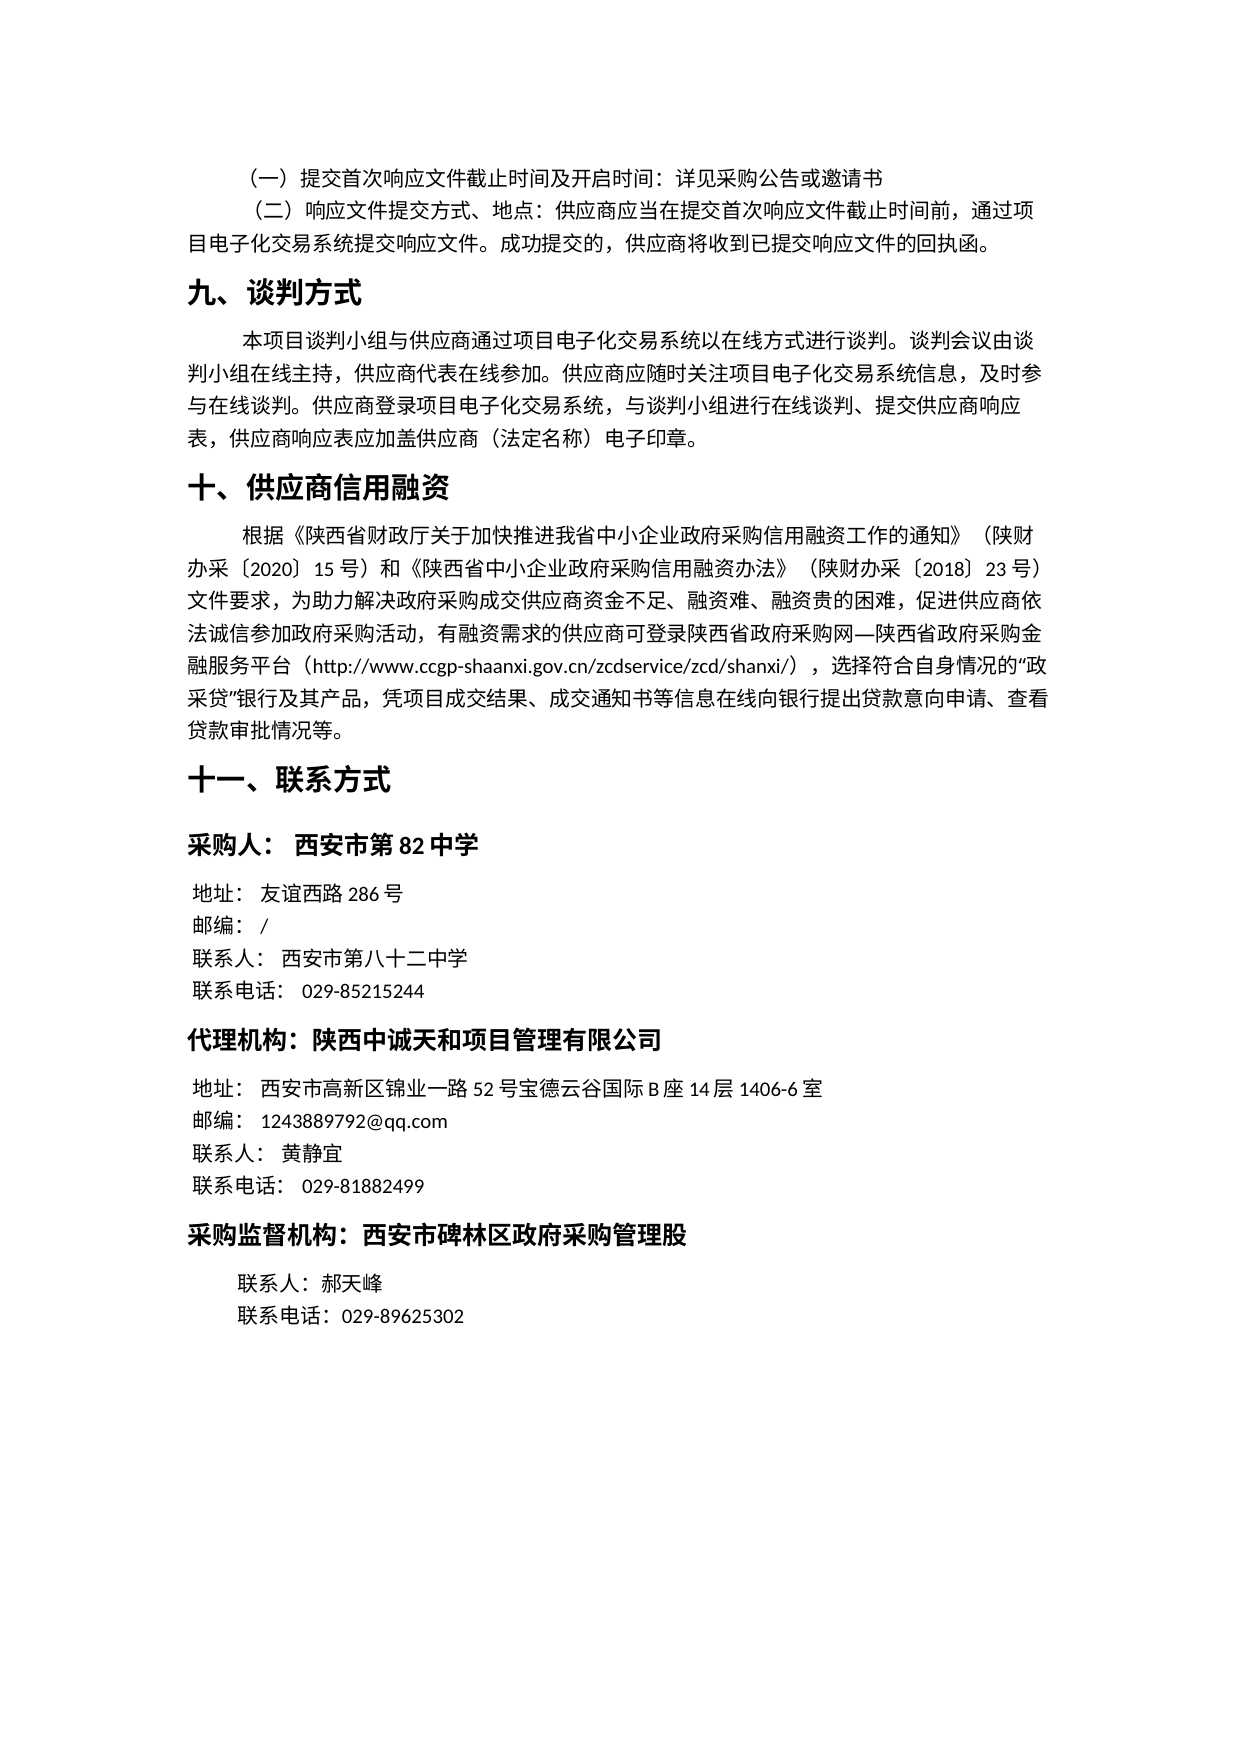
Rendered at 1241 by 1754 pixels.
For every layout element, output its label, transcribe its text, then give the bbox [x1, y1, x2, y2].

text 联系电话： 029-85215244 [187, 974, 1053, 1007]
text 采购监督机构：西安市碑林区政府采购管理股 [187, 1202, 1053, 1267]
text 地址： 友谊西路286号 [187, 877, 1053, 909]
text 联系人： 黄静宜 [187, 1137, 1053, 1169]
text （二）响应文件提交方式、地点：供应商应当在提交首次响应文件截止时间前，通过项目电子化交易系统提交响应文件。成功提交的，供应商将收到已提交响应文件的回执函。 [187, 194, 1053, 259]
text 采购人： 西安市第82中学 [187, 812, 1053, 877]
text 联系人： 西安市第八十二中学 [187, 942, 1053, 974]
text 联系电话： 029-81882499 [187, 1169, 1053, 1202]
text 邮编： / [187, 909, 1053, 942]
text 九、谈判方式 [187, 259, 1053, 324]
text 代理机构：陕西中诚天和项目管理有限公司 [187, 1007, 1053, 1072]
text 本项目谈判小组与供应商通过项目电子化交易系统以在线方式进行谈判。谈判会议由谈判小组在线主持，供应商代表在线参加。供应商应随时关注项目电子化交易系统信息，及时参与在线谈判。供应商登录项目电子化交易系统，与谈判小组进行在线谈判、提交供应商响应表，供应商响应表应加盖供应商（法定名称）电子印章。 [187, 324, 1053, 454]
text 根据《陕西省财政厅关于加快推进我省中小企业政府采购信用融资工作的通知》（陕财办采〔2020〕15 号）和《陕西省中小企业政府采购信用融资办法》（陕财办采〔2018〕23 号）文件要求，为助力解决政府采购成交供应商资金不足、融资难、融资贵的困难，促进供应商依法诚信参加政府采购活动，有融资需求的供应商可登录陕西省政府釆购网—陕西省政府采购金融服务平台（http://www.ccgp-shaanxi.gov.cn/zcdservice/zcd/shanxi/），选择符合自身情况的“政采贷”银行及其产品，凭项目成交结果、成交通知书等信息在线向银行提出贷款意向申请、查看贷款审批情况等。 [187, 519, 1053, 747]
text 十、供应商信用融资 [187, 454, 1053, 519]
text 十一、联系方式 [187, 747, 1053, 812]
text 联系人：郝天峰 [187, 1267, 1053, 1299]
text 联系电话：029-89625302 [187, 1299, 1053, 1332]
text 邮编： 1243889792@qq.com [187, 1104, 1053, 1137]
text 地址： 西安市高新区锦业一路52号宝德云谷国际B座14层1406-6室 [187, 1072, 1053, 1104]
text （一）提交首次响应文件截止时间及开启时间：详见采购公告或邀请书 [187, 162, 1053, 194]
